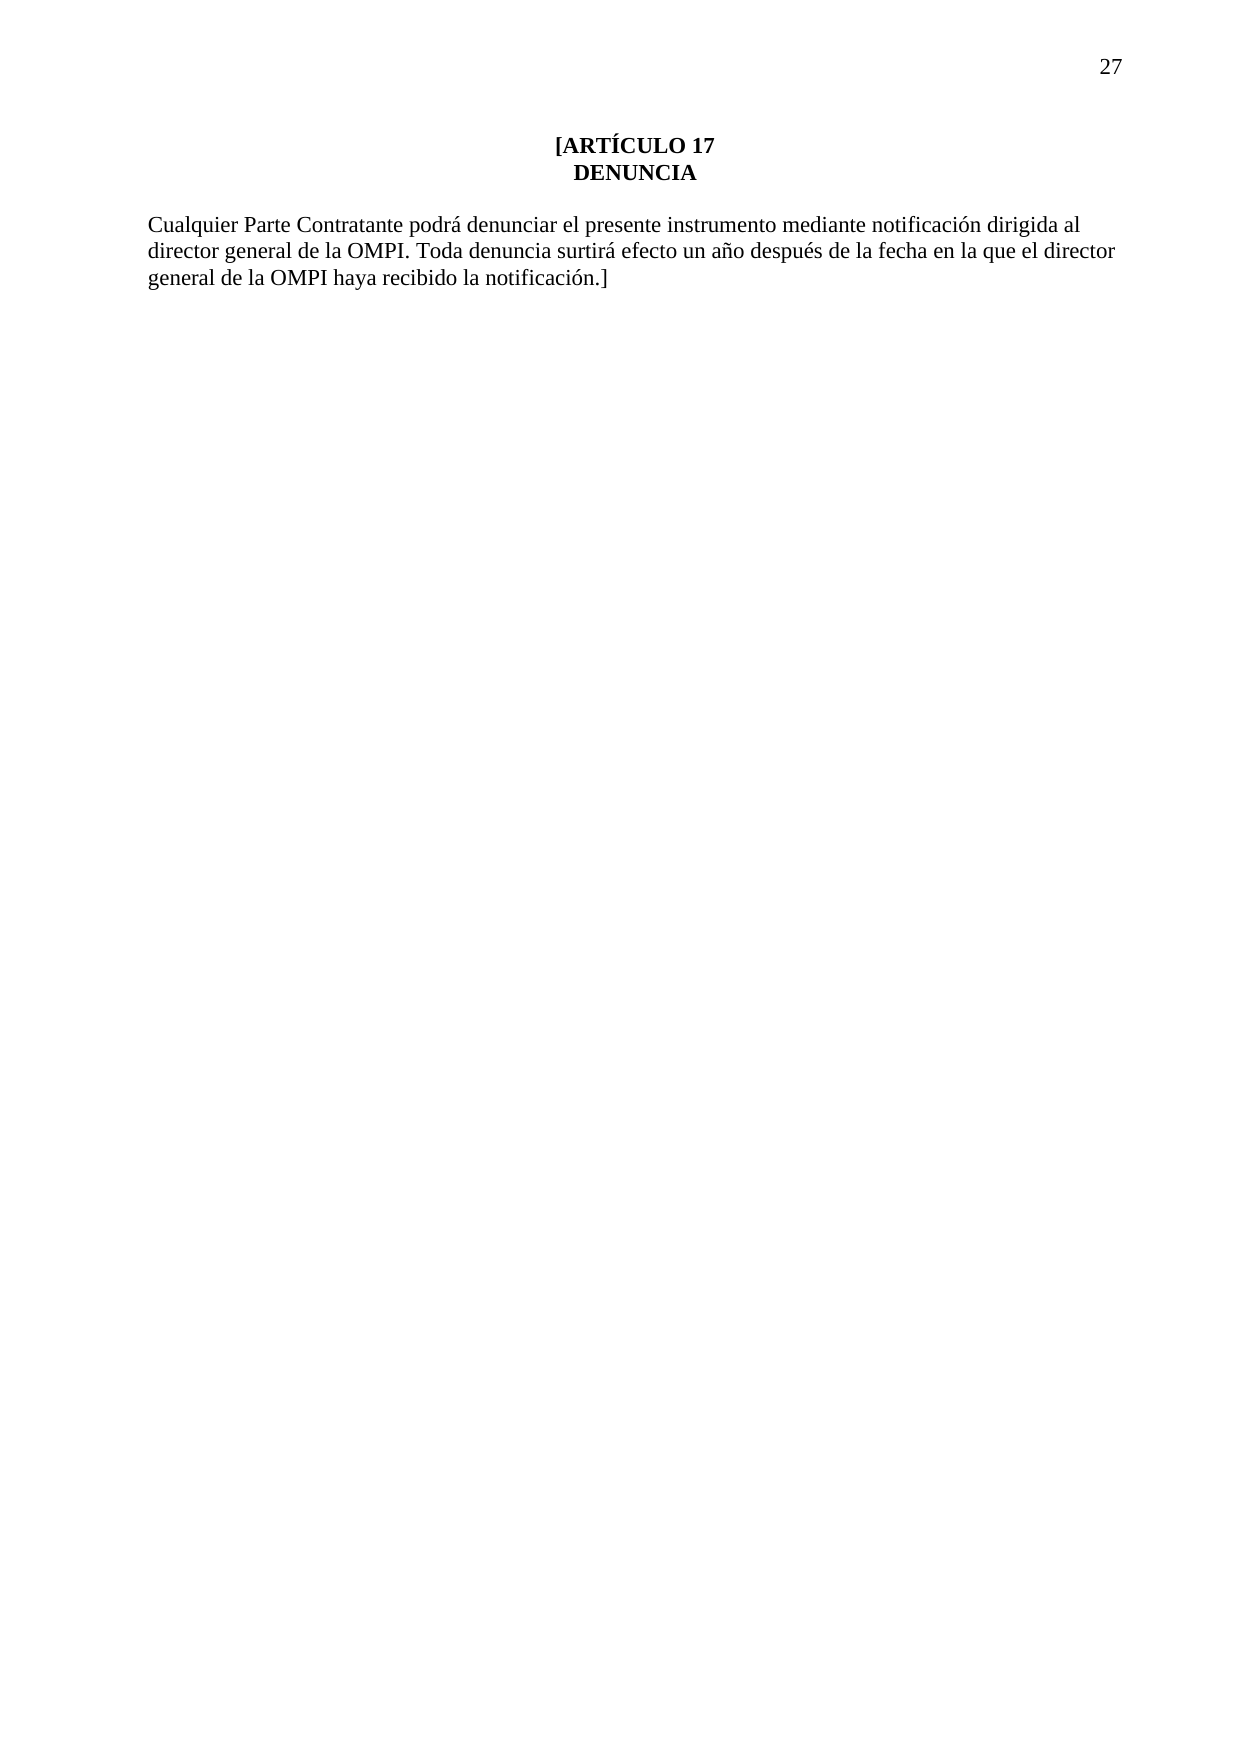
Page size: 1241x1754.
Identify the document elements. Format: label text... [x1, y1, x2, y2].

text Cualquier Parte Contratante podrá denunciar el presente instrumento mediante notificación dirigida al director general de la OMPI. Toda denuncia surtirá efecto un año después de la fecha en la que el director general de la OMPI haya recibido la notificación.] [148, 211, 1122, 290]
text [ARTÍCULO 17 [148, 132, 1122, 158]
text DENUNCIA [148, 158, 1122, 185]
